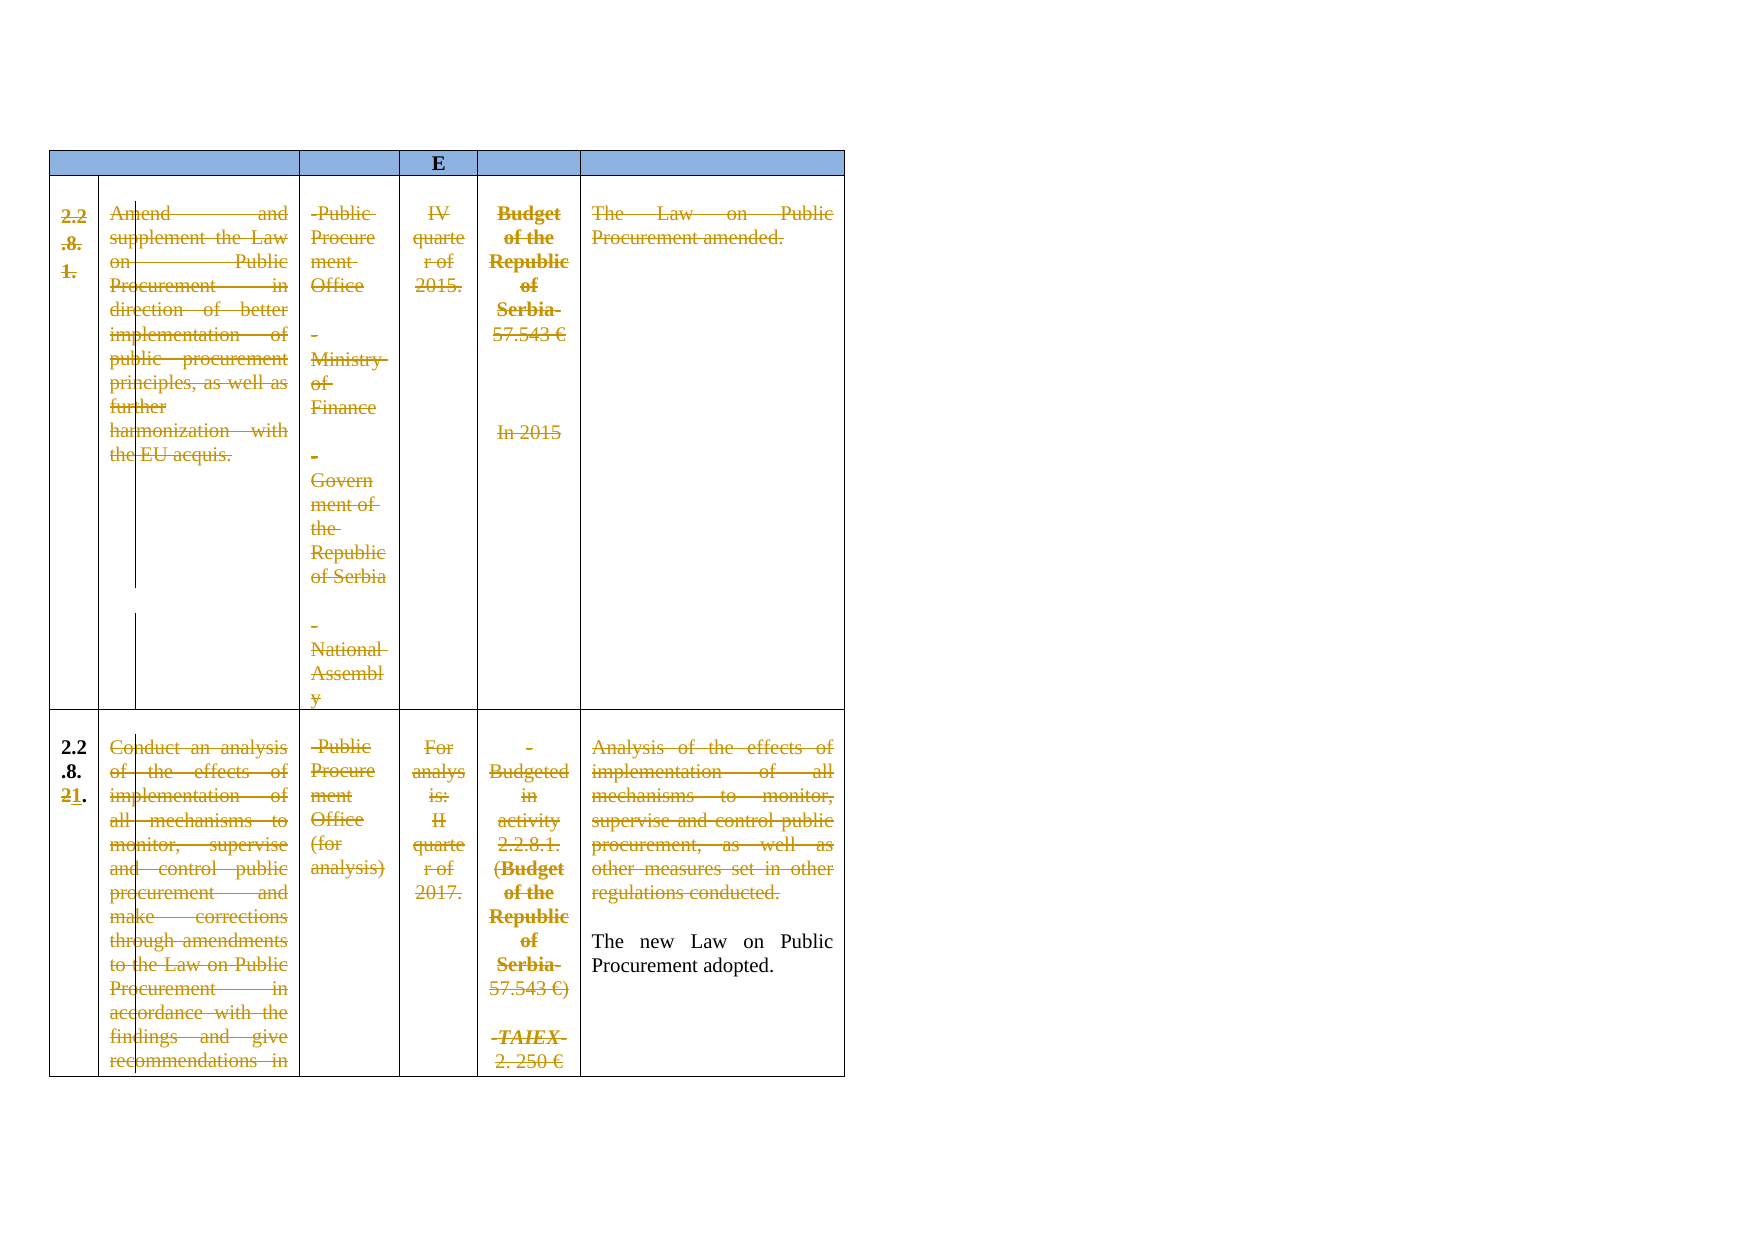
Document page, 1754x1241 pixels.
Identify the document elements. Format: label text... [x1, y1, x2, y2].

table_cell TIMEFRAME /DEADLINE [400, 151, 477, 175]
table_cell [300, 151, 399, 175]
table_cell [99, 176, 299, 709]
table_cell ACTIVITIES [50, 151, 299, 175]
table_cell Adopt the new Law on Public Procurement in order to . [99, 710, 299, 1076]
table_cell [581, 176, 844, 709]
table_cell quarter of . [400, 710, 477, 1076]
table_cell [50, 176, 98, 709]
table_cell [400, 176, 477, 709]
table_cell RESULT [581, 151, 844, 175]
table_cell [300, 176, 399, 709]
table_cell 2.2.8.. [50, 710, 98, 1076]
table_cell [478, 710, 580, 1076]
table_cell [478, 176, 580, 709]
table_cell FINANCIAL RESOURCES [478, 151, 580, 175]
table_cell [300, 710, 399, 1076]
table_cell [581, 710, 844, 1076]
